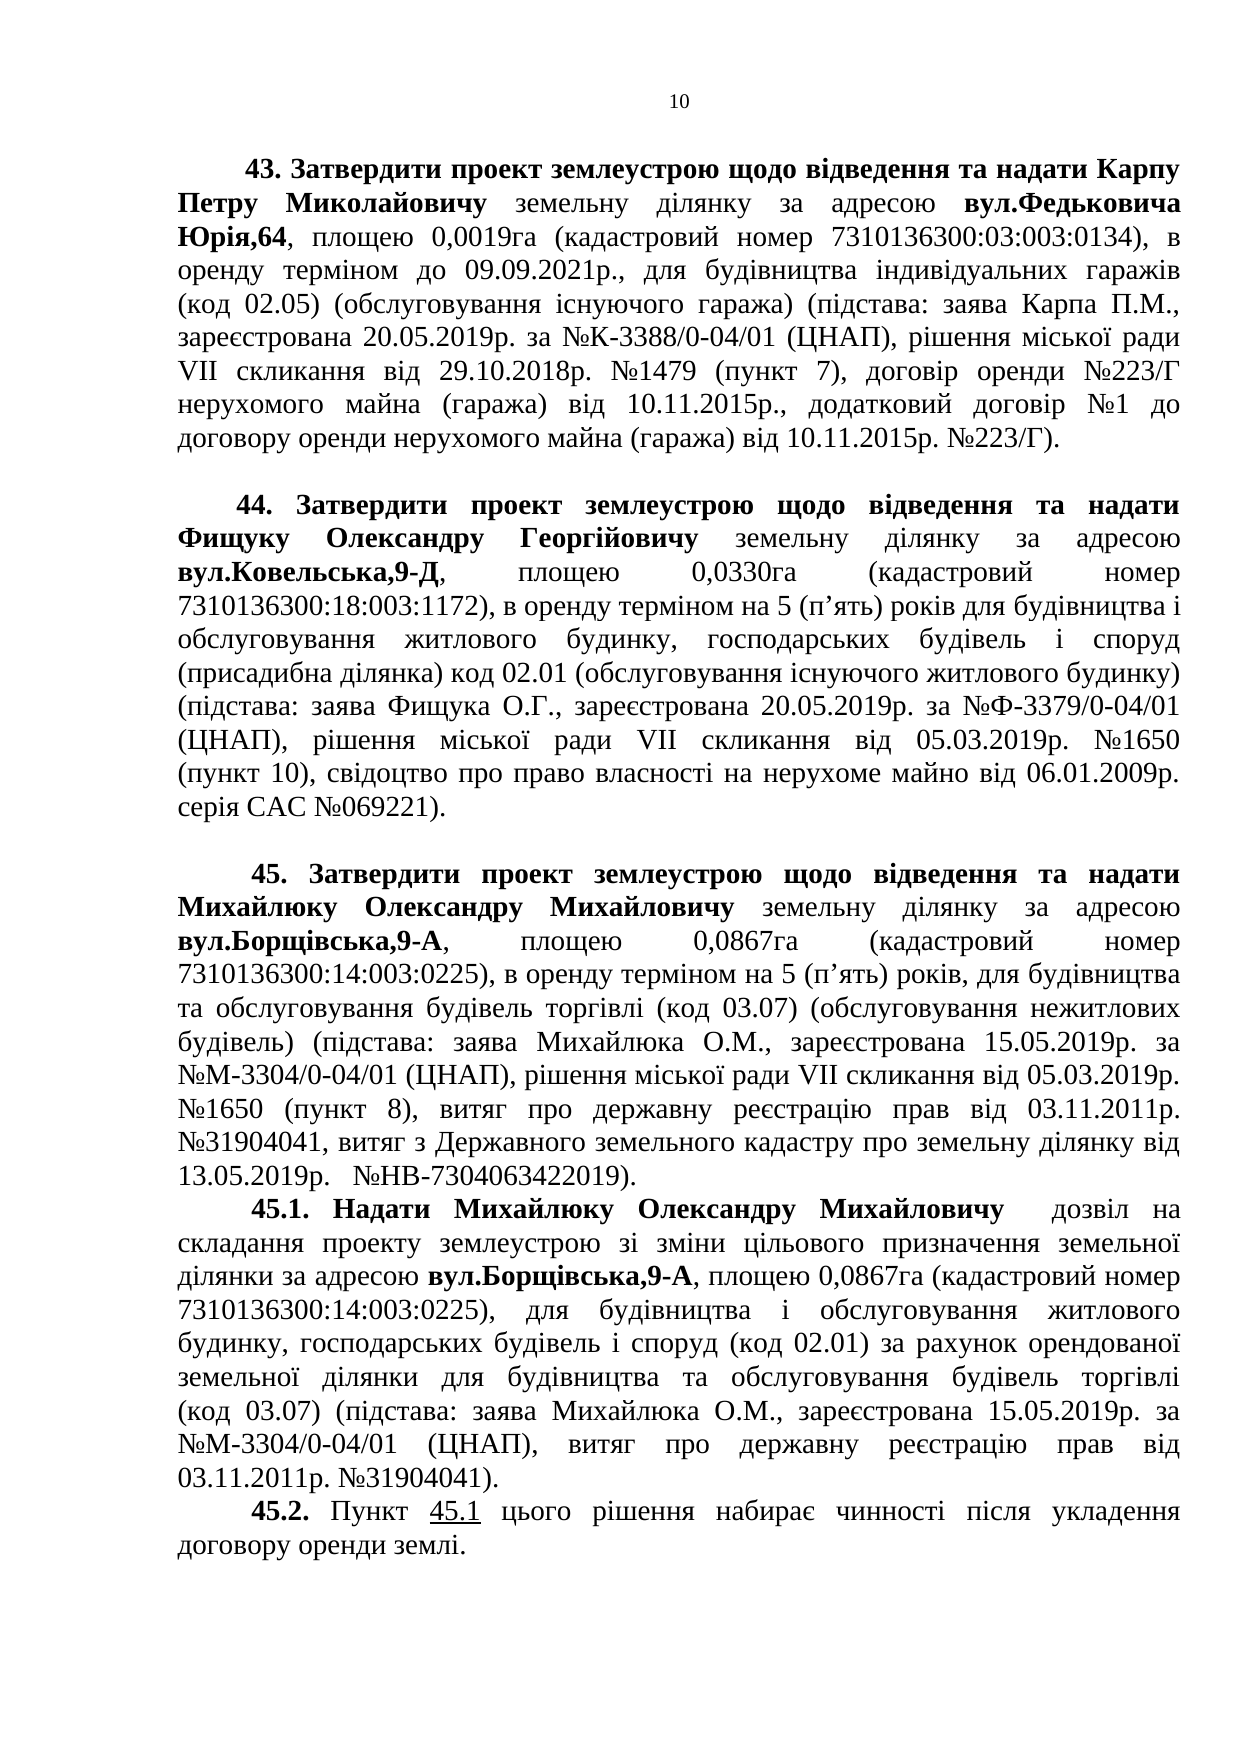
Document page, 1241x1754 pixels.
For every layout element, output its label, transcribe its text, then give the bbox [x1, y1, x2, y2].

text 44. Затвердити проект землеустрою щодо відведення та надати Фищуку Олександру Георгійовичу земельну ділянку за адресою вул.Ковельська,9-Д, площею 0,0330га (кадастровий номер 7310136300:18:003:1172), в оренду терміном на 5 (п’ять) років для будівництва і обслуговування житлового будинку, господарських будівель і споруд (присадибна ділянка) код 02.01 (обслуговування існуючого житлового будинку) (підстава: заява Фищука О.Г., зареєстрована 20.05.2019р. за №Ф-3379/0-04/01 (ЦНАП), рішення міської ради VІI скликання від 05.03.2019р. №1650 (пункт 10), свідоцтво про право власності на нерухоме майно від 06.01.2009р. серія САС №069221). [177, 487, 1181, 621]
text 44. Затвердити проект землеустрою щодо відведення та надати Фищуку Олександру Георгійовичу земельну ділянку за адресою вул.Ковельська,9-Д, площею 0,0330га (кадастровий номер 7310136300:18:003:1172), в оренду терміном на 5 (п’ять) років для будівництва і обслуговування житлового будинку, господарських будівель і споруд (присадибна ділянка) код 02.01 (обслуговування існуючого житлового будинку) (підстава: заява Фищука О.Г., зареєстрована 20.05.2019р. за №Ф-3379/0-04/01 (ЦНАП), рішення міської ради VІI скликання від 05.03.2019р. №1650 (пункт 10), свідоцтво про право власності на нерухоме майно від 06.01.2009р. серія САС №069221). [177, 688, 1181, 822]
text 45.1. Надати Михайлюку Олександру Михайловичу дозвіл на складання проекту землеустрою зі зміни цільового призначення земельної ділянки за адресою вул.Борщівська,9-А, площею 0,0867га (кадастровий номер 7310136300:14:003:0225), для будівництва і обслуговування житлового будинку, господарських будівель і споруд (код 02.01) за рахунок орендованої земельної ділянки для будівництва та обслуговування будівель торгівлі (код 03.07) (підстава: заява Михайлюка О.М., зареєстрована 15.05.2019р. за №М-3304/0-04/01 (ЦНАП), витяг про державну реєстрацію прав від 03.11.2011р. №31904041). [177, 1191, 1181, 1493]
text 43. Затвердити проект землеустрою щодо відведення та надати Карпу Петру Миколайовичу земельну ділянку за адресою вул.Федьковича Юрія,64, площею 0,0019га (кадастровий номер 7310136300:03:003:0134), в оренду терміном до 09.09.2021р., для будівництва індивідуальних гаражів (код 02.05) (обслуговування існуючого гаража) (підстава: заява Карпа П.М., зареєстрована 20.05.2019р. за №К-3388/0-04/01 (ЦНАП), рішення міської ради VІI скликання від 29.10.2018р. №1479 (пункт 7), договір оренди №223/Г нерухомого майна (гаража) від 10.11.2015р., додатковий договір №1 до договору оренди нерухомого майна (гаража) від 10.11.2015р. №223/Г). [177, 152, 1181, 453]
text 45.2. Пункт 45.1 цього рішення набирає чинності після укладення договору оренди землі. [177, 1493, 1181, 1560]
text 45. Затвердити проект землеустрою щодо відведення та надати Михайлюку Олександру Михайловичу земельну ділянку за адресою вул.Борщівська,9-А, площею 0,0867га (кадастровий номер 7310136300:14:003:0225), в оренду терміном на 5 (п’ять) років, для будівництва та обслуговування будівель торгівлі (код 03.07) (обслуговування нежитлових будівель) (підстава: заява Михайлюка О.М., зареєстрована 15.05.2019р. за №М-3304/0-04/01 (ЦНАП), рішення міської ради VІI скликання від 05.03.2019р. №1650 (пункт 8), витяг про державну реєстрацію прав від 03.11.2011р. №31904041, витяг з Державного земельного кадастру про земельну ділянку від 13.05.2019р. №НВ-7304063422019). [177, 856, 1181, 1191]
